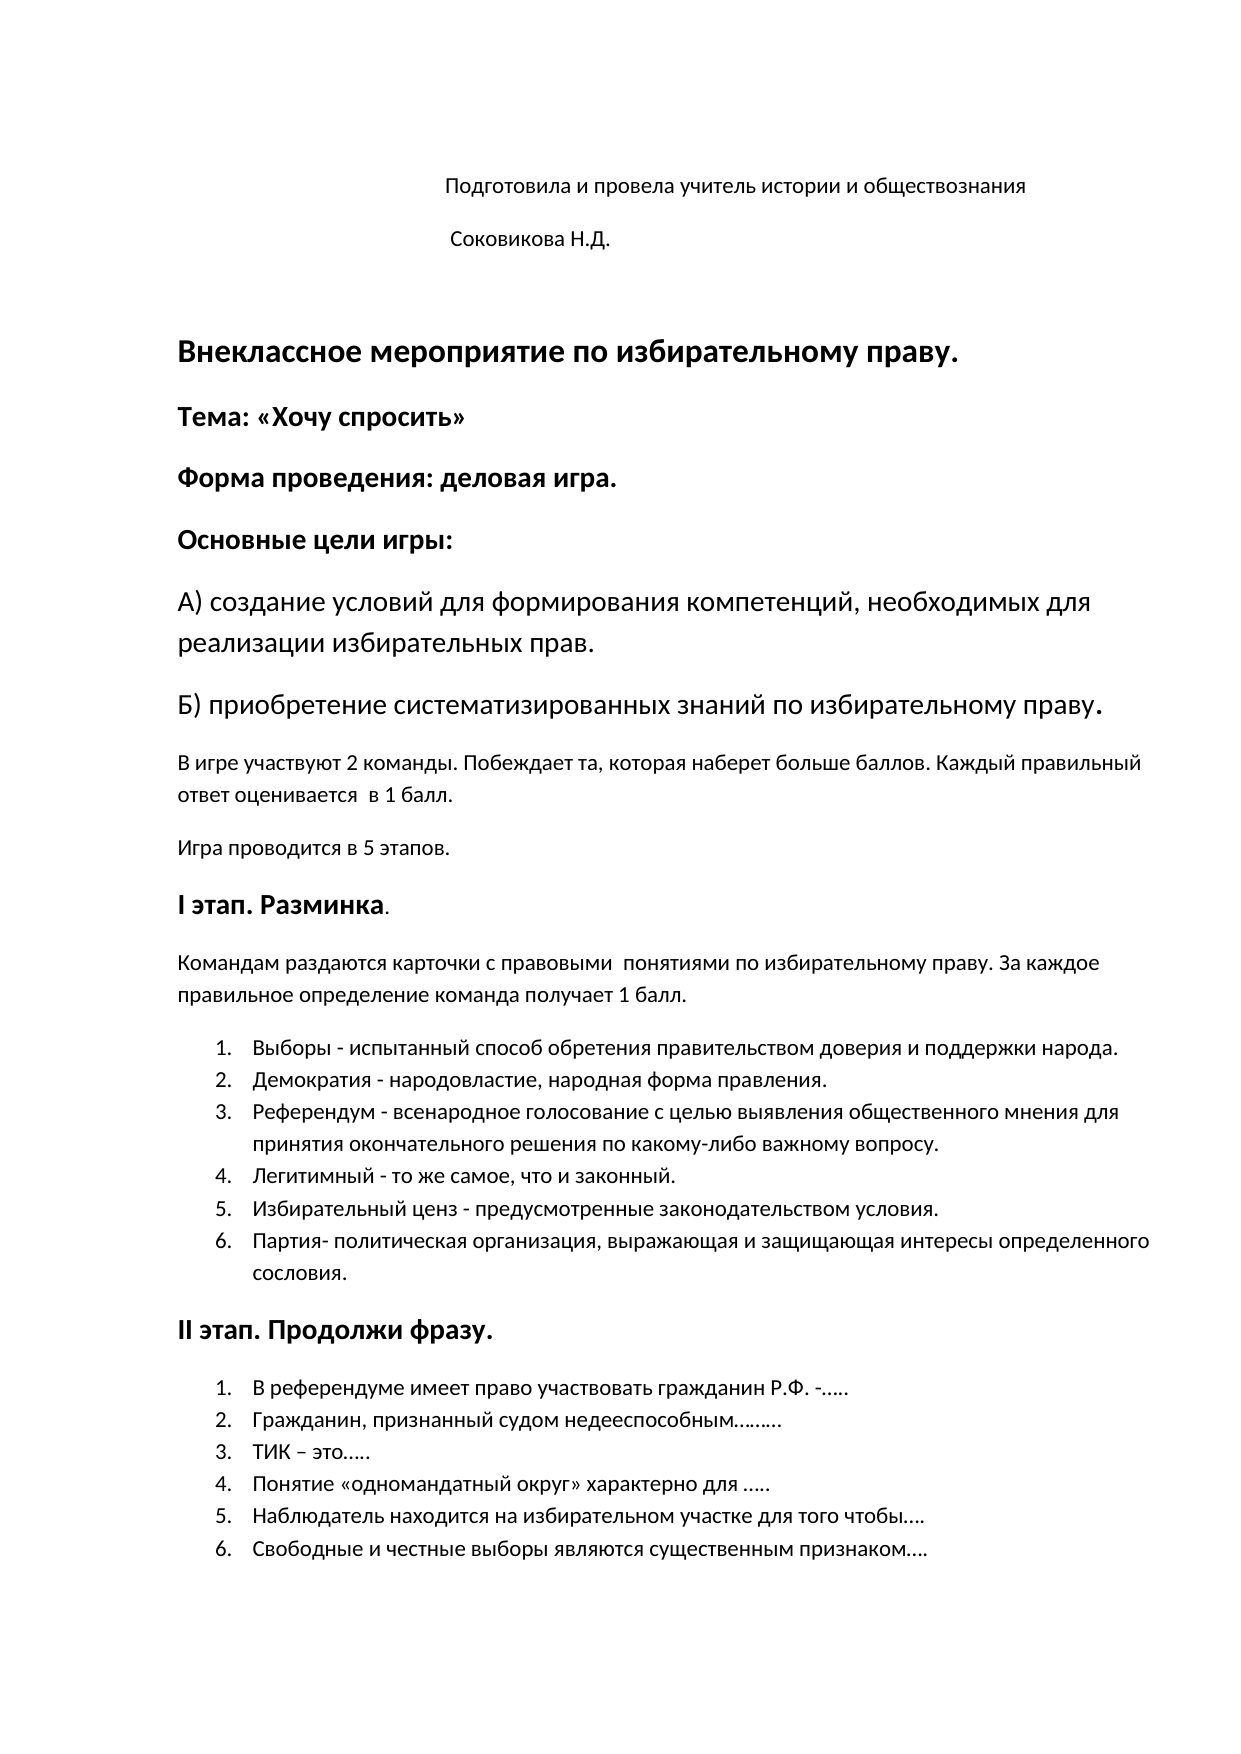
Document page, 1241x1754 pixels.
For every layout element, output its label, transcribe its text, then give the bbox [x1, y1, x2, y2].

list Партия- политическая организация, выражающая и защищающая интересы определенного сословия. [215, 1226, 1152, 1286]
list Легитимный - то же самое, что и законный. [215, 1162, 1152, 1189]
list Наблюдатель находится на избирательном участке для того чтобы…. [215, 1502, 1152, 1530]
text ΙΙ этап. Продолжи фразу. [177, 1311, 1152, 1347]
list ТИК – это….. [215, 1437, 1152, 1465]
text Ι этап. Разминка. [177, 886, 1152, 921]
list Выборы - испытанный способ обретения правительством доверия и поддержки народа. [215, 1033, 1152, 1061]
text Внеклассное мероприятие по избирательному праву. [177, 330, 1152, 371]
list Избирательный ценз - предусмотренные законодательством условия. [215, 1194, 1152, 1222]
text Форма проведения: деловая игра. [177, 459, 1152, 495]
list Гражданин, признанный судом недееспособным……… [215, 1405, 1152, 1433]
list Понятие «одномандатный округ» характерно для ….. [215, 1469, 1152, 1497]
text В игре участвуют 2 команды. Побеждает та, которая наберет больше баллов. Каждый правильный ответ оценивается в 1 балл. [177, 748, 1152, 808]
text Игра проводится в 5 этапов. [177, 833, 1152, 861]
text Основные цели игры: [177, 521, 1152, 557]
text А) создание условий для формирования компетенций, необходимых для реализации избирательных прав. [177, 583, 1152, 660]
list Референдум - всенародное голосование с целью выявления общественного мнения для принятия окончательного решения по какому-либо важному вопросу. [215, 1097, 1152, 1157]
text Соковикова Н.Д. [177, 224, 1152, 252]
text Командам раздаются карточки с правовыми понятиями по избирательному праву. За каждое правильное определение команда получает 1 балл. [177, 948, 1152, 1008]
list В референдуме имеет право участвовать гражданин Р.Ф. -….. [215, 1373, 1152, 1401]
list Демократия - народовластие, народная форма правления. [215, 1065, 1152, 1093]
list Свободные и честные выборы являются существенным признаком…. [215, 1534, 1152, 1562]
text Б) приобретение систематизированных знаний по избирательному праву. [177, 686, 1152, 721]
text Тема: «Хочу спросить» [177, 398, 1152, 433]
text Подготовила и провела учитель истории и обществознания [177, 171, 1152, 199]
